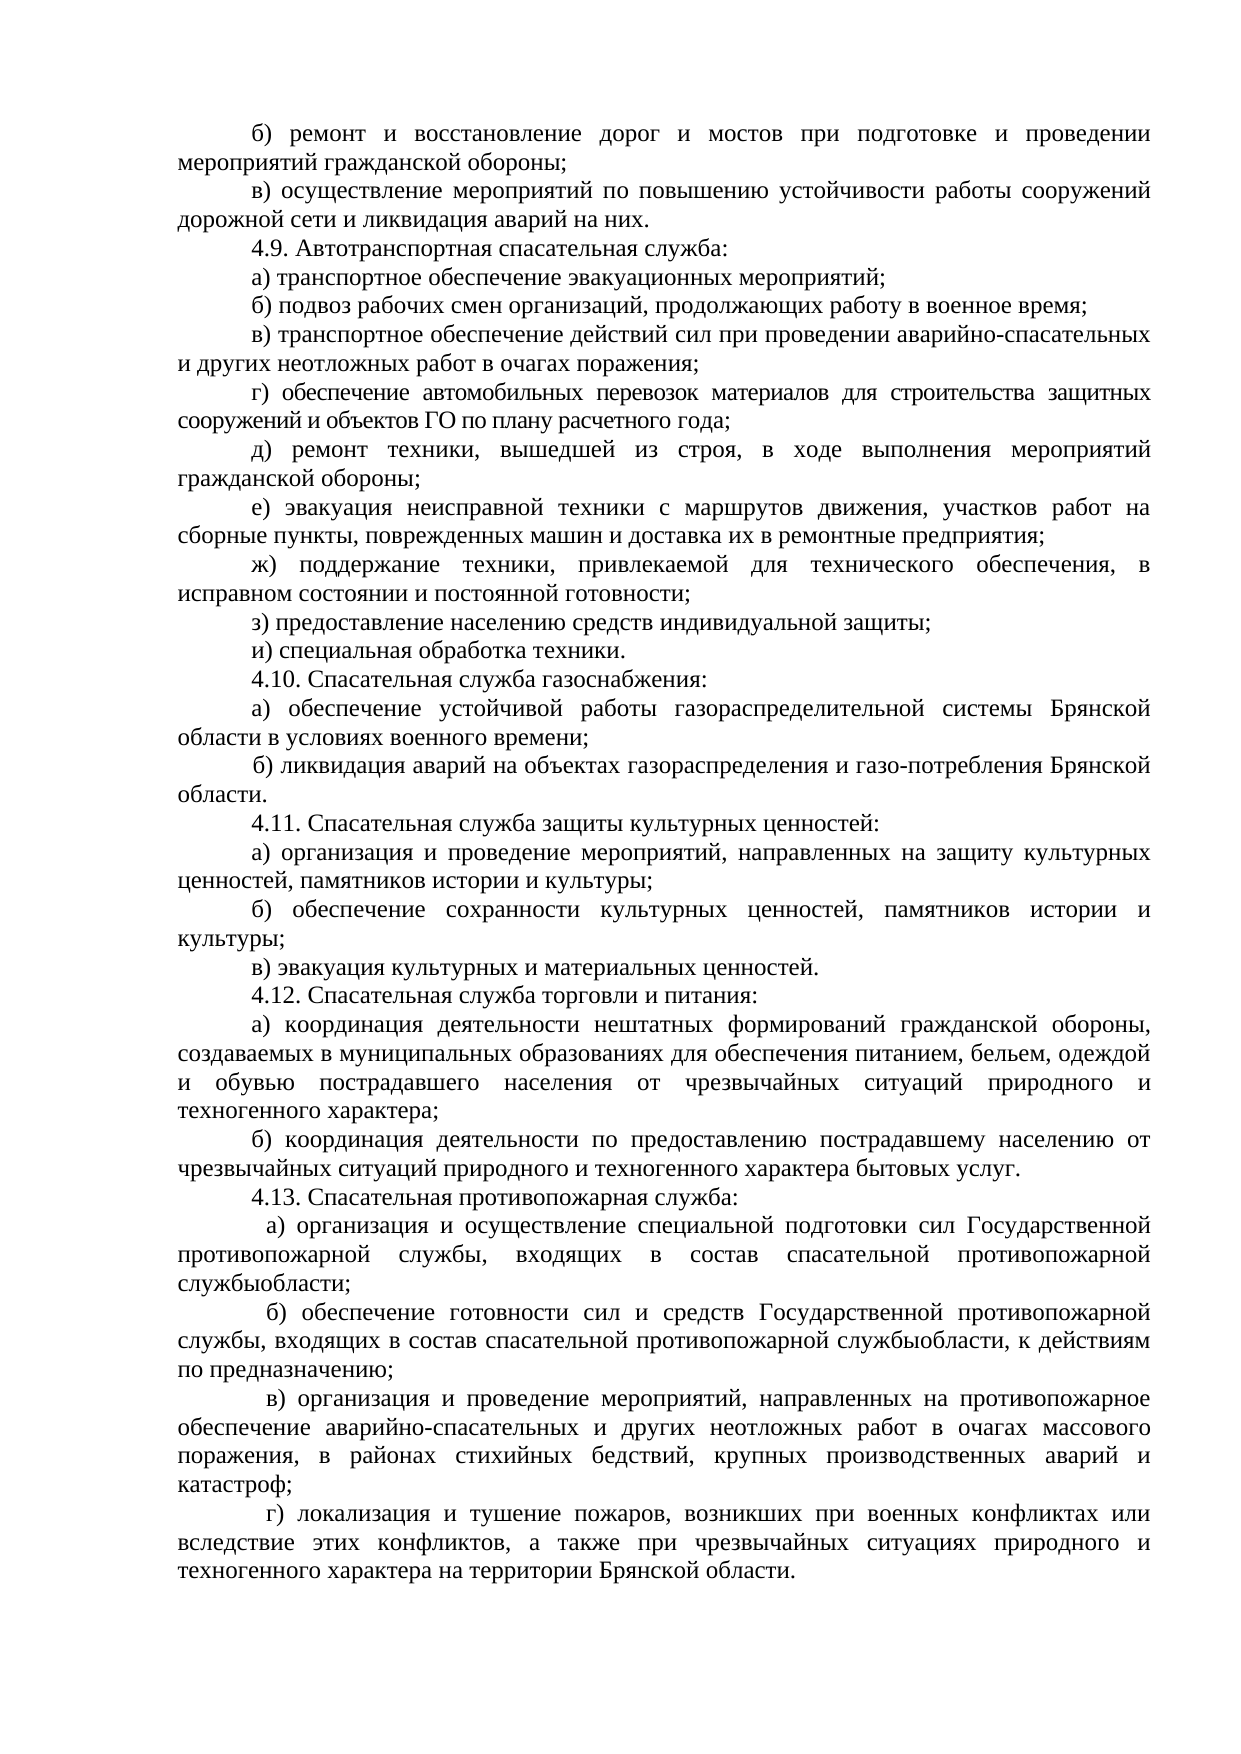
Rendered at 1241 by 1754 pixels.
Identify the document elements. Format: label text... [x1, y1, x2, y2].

text и) специальная обработка техники. [177, 636, 1152, 664]
text ж) поддержание техники, привлекаемой для технического обеспечения, в исправном состоянии и постоянной готовности; [177, 549, 1152, 607]
text а) организация и проведение мероприятий, направленных на защиту культурных ценностей, памятников истории и культуры; [177, 837, 1152, 894]
text 4.10. Спасательная служба газоснабжения: [177, 664, 1152, 693]
text а) транспортное обеспечение эвакуационных мероприятий; [177, 262, 1152, 291]
text б) обеспечение готовности сил и средств Государственной противопожарной службы, входящих в состав спасательной противопожарной службыобласти, к действиям по предназначению; [177, 1297, 1152, 1383]
text б) ремонт и восстановление дорог и мостов при подготовке и проведении мероприятий гражданской обороны; [177, 118, 1152, 176]
text а) организация и осуществление специальной подготовки сил Государственной противопожарной службы, входящих в состав спасательной противопожарной службыобласти; [177, 1211, 1152, 1297]
text в) осуществление мероприятий по повышению устойчивости работы сооружений дорожной сети и ликвидация аварий на них. [177, 176, 1152, 233]
text е) эвакуация неисправной техники с маршрутов движения, участков работ на сборные пункты, поврежденных машин и доставка их в ремонтные предприятия; [177, 492, 1152, 549]
text г) локализация и тушение пожаров, возникших при военных конфликтах или вследствие этих конфликтов, а также при чрезвычайных ситуациях природного и техногенного характера на территории Брянской области. [177, 1498, 1152, 1584]
text в) эвакуация культурных и материальных ценностей. [177, 952, 1152, 981]
text г) обеспечение автомобильных перевозок материалов для строительства защитных сооружений и объектов ГО по плану расчетного года; [177, 377, 1152, 434]
text 4.11. Спасательная служба защиты культурных ценностей: [177, 808, 1152, 837]
text а) обеспечение устойчивой работы газораспределительной системы Брянской области в условиях военного времени; [177, 693, 1152, 751]
text в) организация и проведение мероприятий, направленных на противопожарное обеспечение аварийно-спасательных и других неотложных работ в очагах массового поражения, в районах стихийных бедствий, крупных производственных аварий и катастроф; [177, 1383, 1152, 1498]
text б) ликвидация аварий на объектах газораспределения и газо-потребления Брянской области. [177, 751, 1152, 808]
text в) транспортное обеспечение действий сил при проведении аварийно-спасательных и других неотложных работ в очагах поражения; [177, 319, 1152, 377]
text б) координация деятельности по предоставлению пострадавшему населению от чрезвычайных ситуаций природного и техногенного характера бытовых услуг. [177, 1124, 1152, 1182]
text д) ремонт техники, вышедшей из строя, в ходе выполнения мероприятий гражданской обороны; [177, 434, 1152, 492]
text б) подвоз рабочих смен организаций, продолжающих работу в военное время; [177, 291, 1152, 319]
text а) координация деятельности нештатных формирований гражданской обороны, создаваемых в муниципальных образованиях для обеспечения питанием, бельем, одеждой и обувью пострадавшего населения от чрезвычайных ситуаций природного и техногенного характера; [177, 1009, 1152, 1124]
text 4.13. Спасательная противопожарная служба: [177, 1182, 1152, 1211]
text з) предоставление населению средств индивидуальной защиты; [177, 607, 1152, 636]
text 4.9. Автотранспортная спасательная служба: [177, 233, 1152, 262]
text б) обеспечение сохранности культурных ценностей, памятников истории и культуры; [177, 894, 1152, 952]
text 4.12. Спасательная служба торговли и питания: [177, 981, 1152, 1009]
